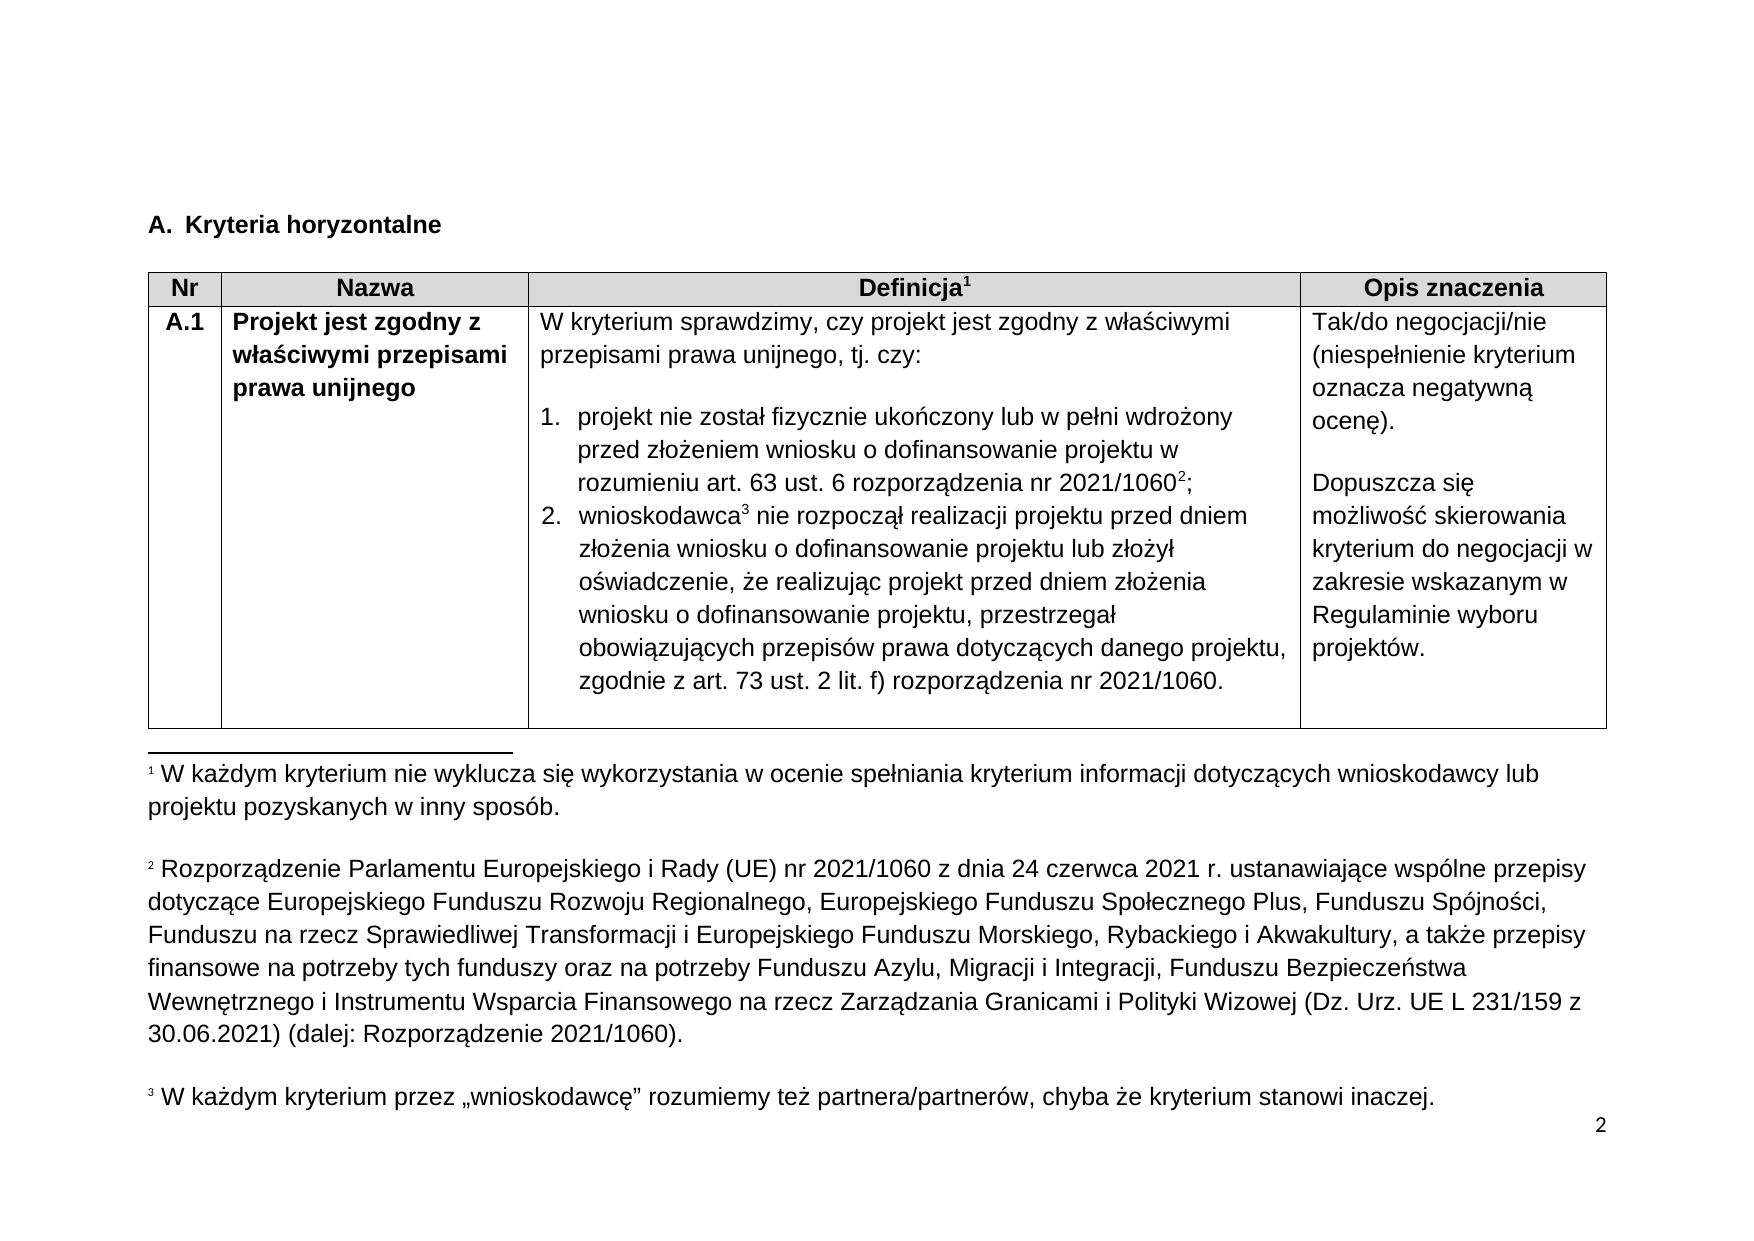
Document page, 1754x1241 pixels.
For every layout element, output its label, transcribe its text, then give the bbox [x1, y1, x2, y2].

table_header Opis znaczenia [1301, 273, 1606, 306]
table_header Nr [149, 273, 221, 306]
table_header Definicja [529, 273, 1300, 306]
table_cell Tak/do negocjacji/nie (niespełnienie kryterium oznacza negatywną ocenę). Dopuszcza się możliwość skierowania kryterium do negocjacji w zakresie wskazanym w Regulaminie wyboru projektów. [1301, 307, 1606, 728]
list Kryteria horyzontalne [148, 210, 1606, 238]
table_cell W kryterium sprawdzimy, czy projekt jest zgodny z właściwymi przepisami prawa unijnego, tj. czy: projekt nie został fizycznie ukończony lub w pełni wdrożony przed złożeniem wniosku o dofinansowanie projektu w rozumieniu art. 63 ust. 6 rozporządzenia nr 2021/1060; wnioskodawca nie rozpoczął realizacji projektu przed dniem złożenia wniosku o dofinansowanie projektu lub złożył oświadczenie, że realizując projekt przed dniem złożenia wniosku o dofinansowanie projektu, przestrzegał obowiązujących przepisów prawa dotyczących danego projektu, zgodnie z art. 73 ust. 2 lit. f) rozporządzenia nr 2021/1060. Wnioskodawca zobowiązał się do weryfikacji spełnienia warunków wynikających z treści tego kryterium na etapie wyboru grantobiorców. Kryterium jest weryfikowane w oparciu o wniosek o dofinansowanie projektu. [529, 307, 1300, 728]
table_cell A.1 [149, 307, 221, 728]
table_cell Projekt jest zgodny z właściwymi przepisami prawa unijnego [222, 307, 528, 728]
table_header Nazwa [222, 273, 528, 306]
